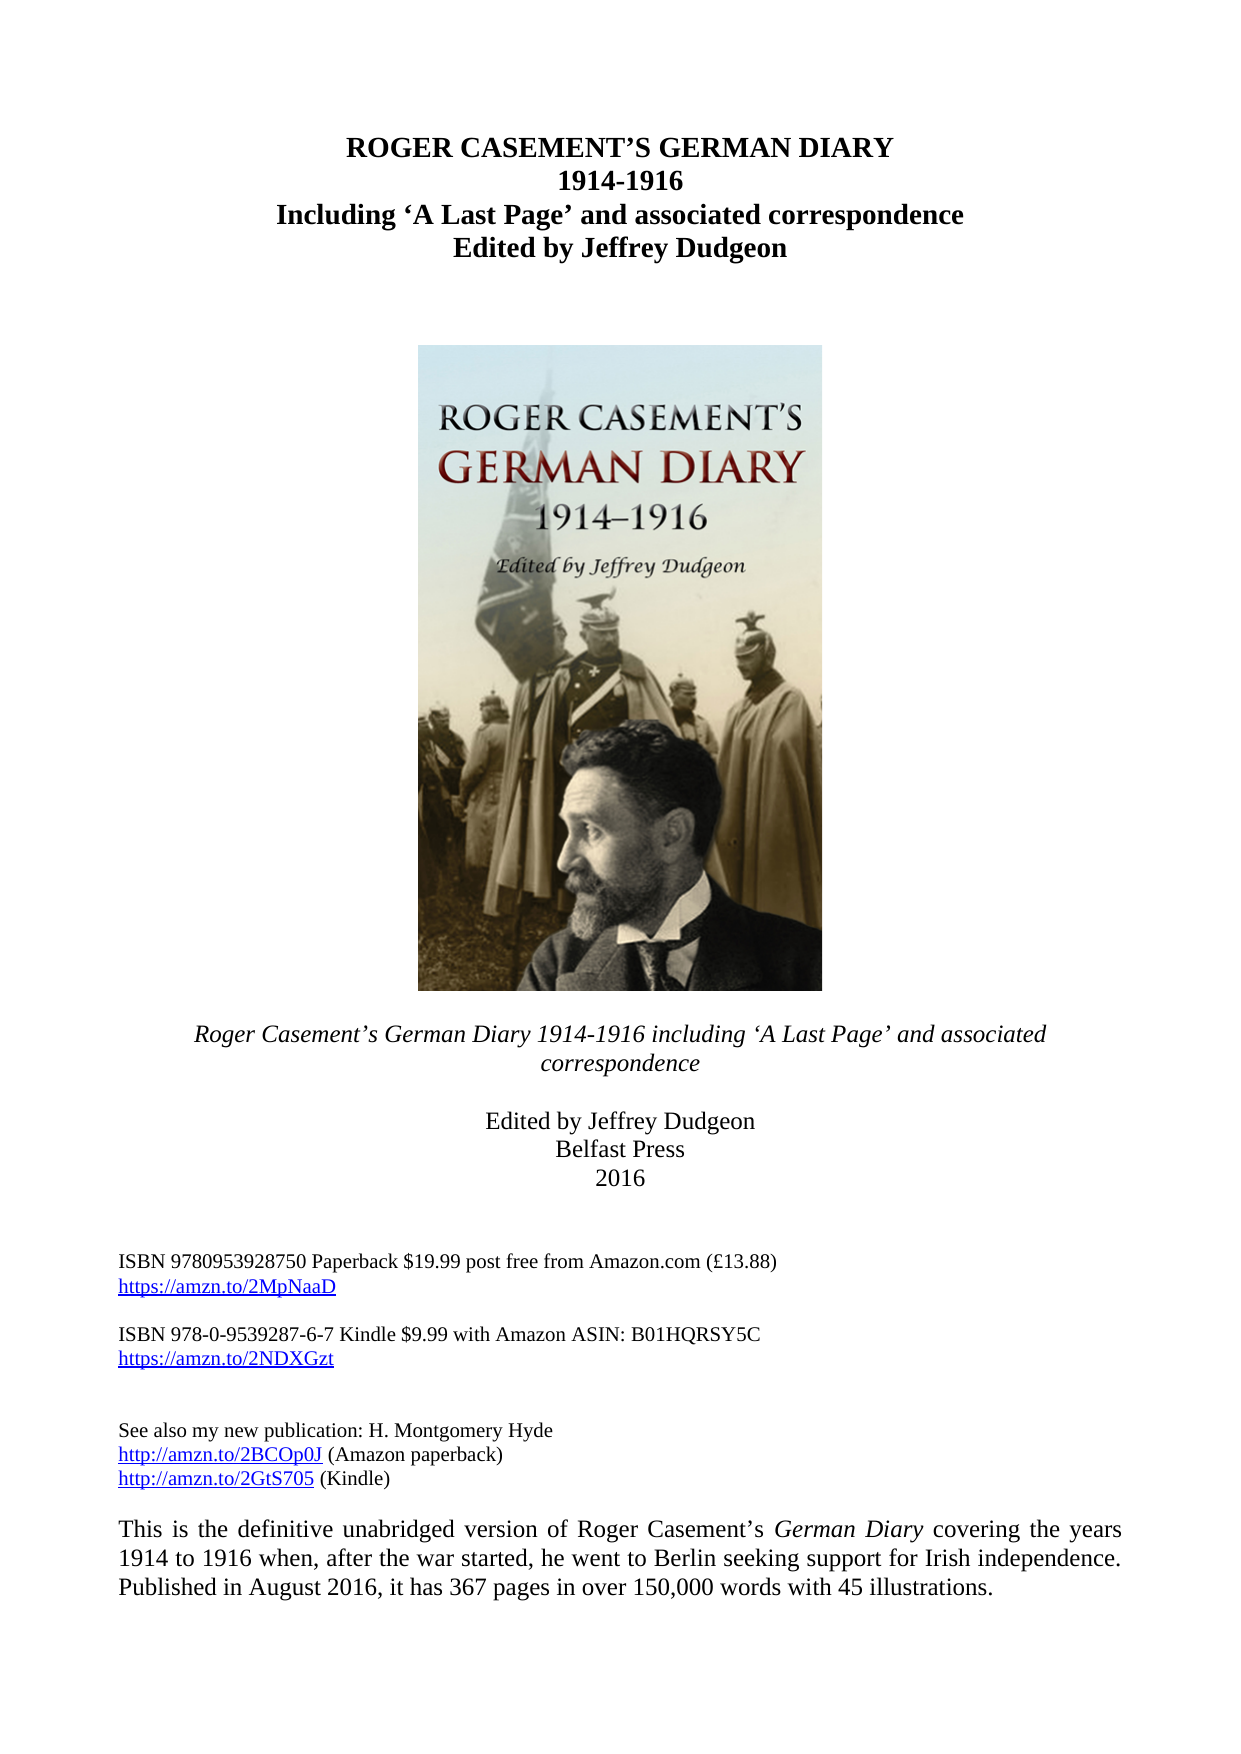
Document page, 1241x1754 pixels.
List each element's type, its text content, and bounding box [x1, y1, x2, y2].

text Including ‘A Last Page’ and associated correspondence [118, 197, 1122, 231]
text Belfast Press [118, 1134, 1122, 1163]
text Edited by Jeffrey Dudgeon [118, 231, 1122, 264]
text https://amzn.to/2NDXGzt [118, 1346, 1122, 1370]
text http://amzn.to/2GtS705 (Kindle) [118, 1466, 1122, 1490]
text ISBN 978-0-9539287-6-7 Kindle $9.99 with Amazon ASIN: B01HQRSY5C [118, 1322, 1122, 1346]
text ISBN 9780953928750 Paperback $19.99 post free from Amazon.com (£13.88) [118, 1249, 1122, 1273]
text This is the definitive unabridged version of Roger Casement’s German Diary covering the years 1914 to 1916 when, after the war started, he went to Berlin seeking support for Irish independence. Published in August 2016, it has 367 pages in over 150,000 words with 45 illustrations. [118, 1514, 1122, 1600]
text 1914-1916 [118, 163, 1122, 197]
text Edited by Jeffrey Dudgeon [118, 1106, 1122, 1134]
picture [418, 345, 823, 991]
text ROGER CASEMENT’S GERMAN DIARY [118, 130, 1122, 163]
text Roger Casement’s German Diary 1914-1916 including ‘A Last Page’ and associated correspondence [118, 1019, 1122, 1077]
text https://amzn.to/2MpNaaD [118, 1273, 1122, 1298]
text See also my new publication: H. Montgomery Hyde [118, 1418, 1122, 1442]
text http://amzn.to/2BCOp0J (Amazon paperback) [118, 1442, 1122, 1466]
text 2016 [118, 1163, 1122, 1192]
